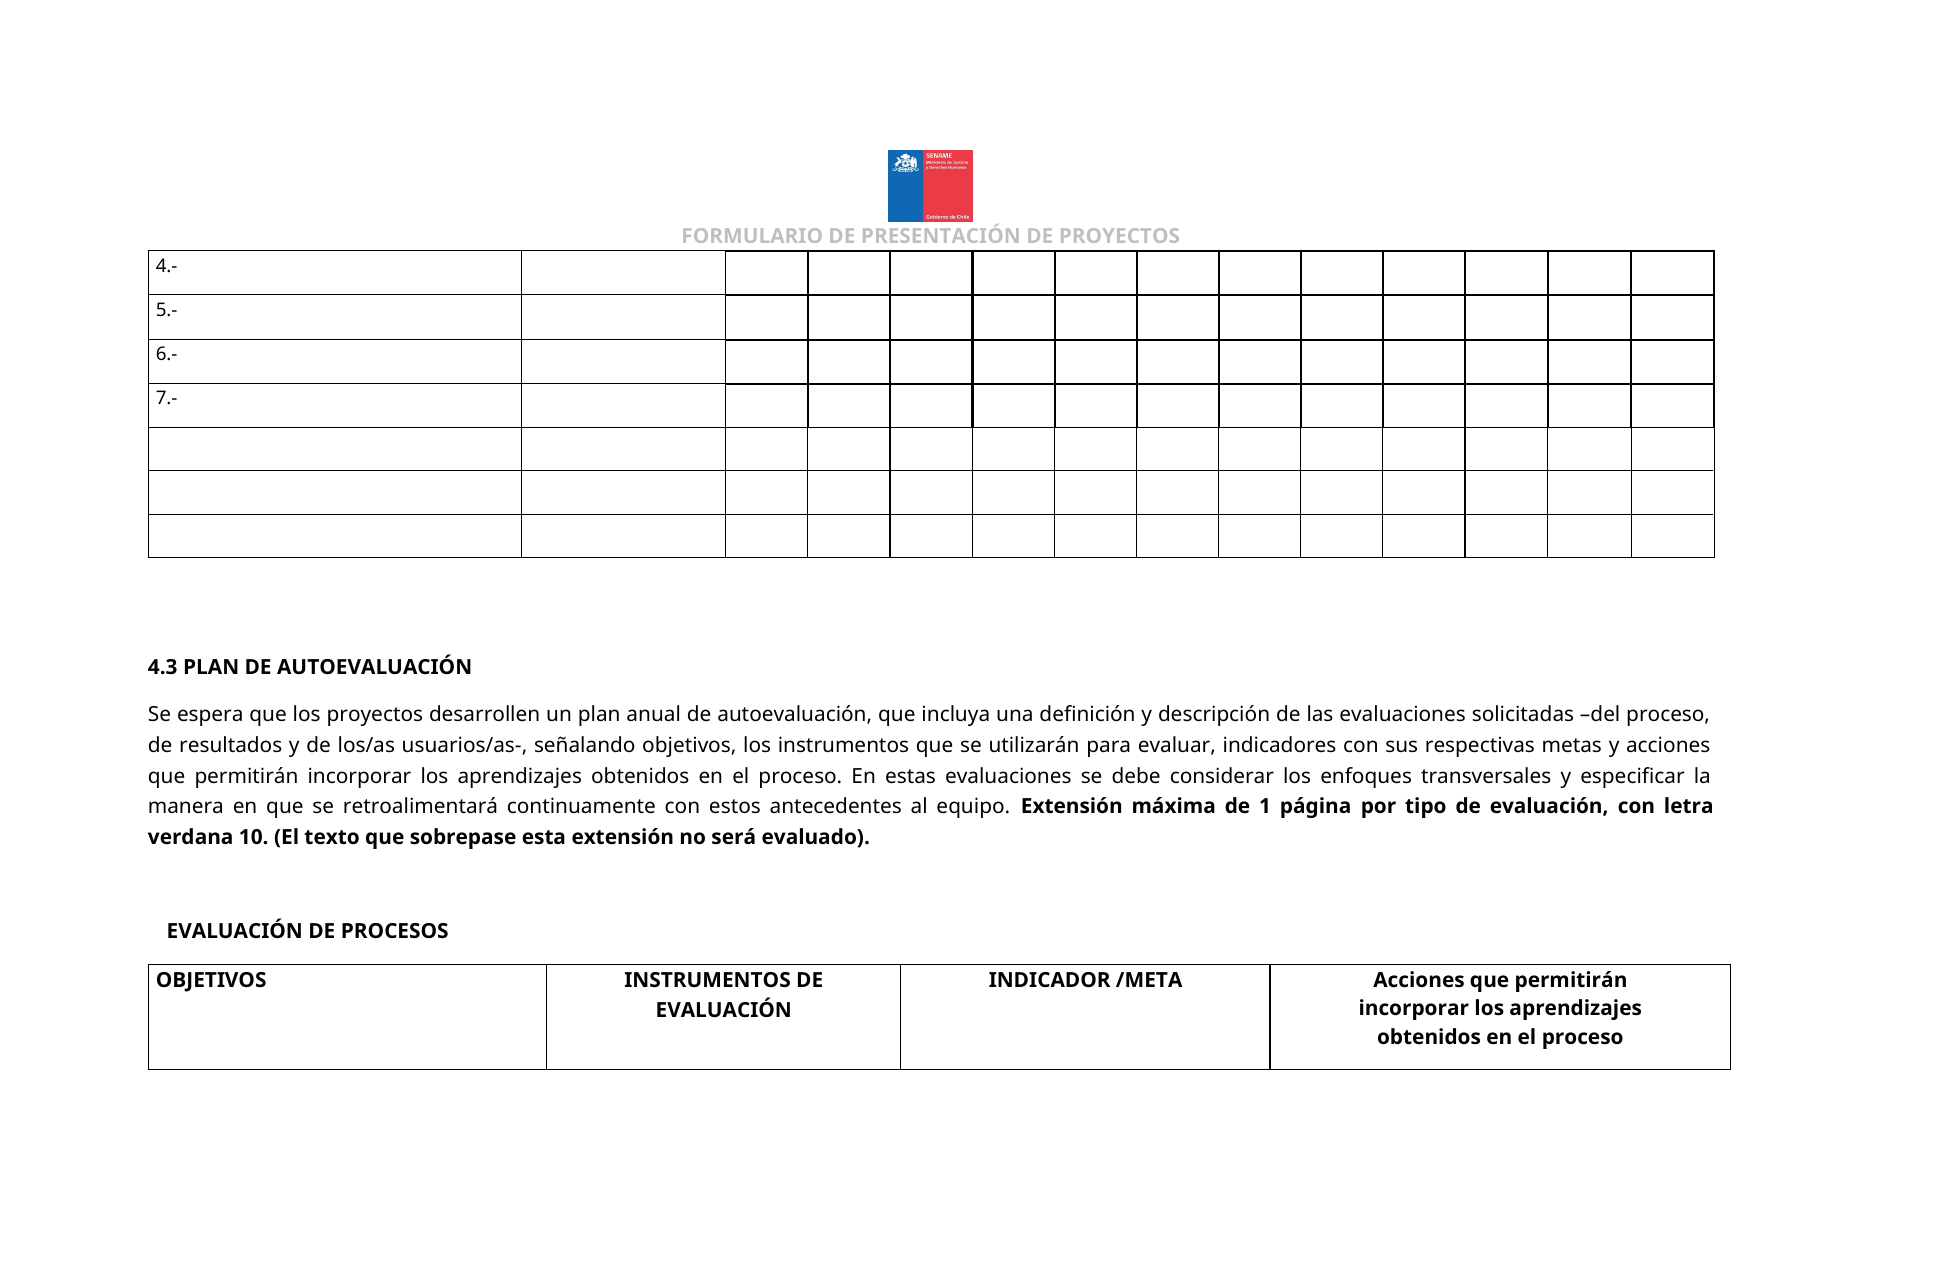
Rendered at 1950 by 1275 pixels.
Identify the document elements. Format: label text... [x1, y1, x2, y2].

table_cell [1384, 252, 1464, 294]
table_cell [1220, 296, 1300, 338]
table_cell [809, 385, 889, 427]
table_cell [522, 251, 725, 294]
table_cell [726, 385, 807, 427]
table_cell [808, 471, 889, 513]
table_cell [808, 515, 889, 557]
table_header INSTRUMENTOS DE EVALUACIÓN [547, 965, 900, 1069]
table_cell [1055, 471, 1136, 513]
table_cell [1302, 341, 1382, 383]
table_cell [1383, 515, 1464, 557]
table_cell [522, 515, 725, 557]
table_cell [1384, 341, 1464, 383]
table_cell 6.- [149, 340, 521, 383]
table_cell [1549, 341, 1630, 383]
table_cell [809, 252, 889, 294]
table_cell [1632, 341, 1713, 383]
table_cell [891, 428, 972, 470]
table_cell [726, 428, 807, 470]
table_cell [1466, 341, 1547, 383]
text 4.3 PLAN DE AUTOEVALUACIÓN [148, 652, 1714, 681]
table_cell [1219, 471, 1300, 513]
table_cell [726, 341, 807, 383]
table_cell 7.- [149, 384, 521, 427]
table_cell [891, 252, 971, 294]
table_cell [1302, 385, 1382, 427]
table_cell [1301, 428, 1382, 470]
table_cell [1056, 296, 1136, 338]
table_cell [1056, 252, 1136, 294]
table_cell [974, 385, 1054, 427]
table_cell [726, 296, 807, 338]
table_cell [1056, 385, 1136, 427]
table_cell [1632, 470, 1714, 513]
table_cell [1055, 428, 1136, 470]
table_cell [891, 296, 971, 338]
table_cell [1301, 515, 1382, 557]
table_cell [1301, 471, 1382, 513]
table_cell [149, 428, 521, 470]
table_cell [522, 471, 725, 513]
table_cell [1632, 428, 1714, 470]
table_cell [891, 341, 971, 383]
table_cell [1383, 471, 1464, 513]
table_cell [973, 515, 1054, 557]
table_cell [522, 340, 725, 383]
table_cell [1055, 515, 1136, 557]
table_cell [1138, 385, 1218, 427]
table_cell [1466, 428, 1547, 470]
table_cell 4.- [149, 251, 521, 294]
table_cell [974, 341, 1054, 383]
table_cell [808, 428, 889, 470]
table_cell [1466, 471, 1547, 513]
table_cell [726, 515, 807, 557]
table_cell [1220, 341, 1300, 383]
table_cell [1466, 296, 1547, 338]
table_cell [522, 428, 725, 470]
table_header Acciones que permitirán incorporar los aprendizajes obtenidos en el proceso [1271, 965, 1730, 1069]
table_cell [1138, 341, 1218, 383]
table_cell [1632, 252, 1713, 294]
table_cell [1384, 385, 1464, 427]
table_header INDICADOR /META [901, 965, 1269, 1069]
table_cell [809, 341, 889, 383]
table_cell [1548, 471, 1631, 513]
table_cell [1384, 296, 1464, 338]
table_cell [1466, 252, 1547, 294]
table_cell [1302, 296, 1382, 338]
table_cell [1632, 385, 1713, 427]
table_cell [1138, 296, 1218, 338]
table_cell [1632, 514, 1714, 557]
table_cell [891, 515, 972, 557]
table_header OBJETIVOS [149, 965, 546, 1069]
picture [888, 150, 974, 222]
table_cell [973, 471, 1054, 513]
table_cell [1466, 515, 1547, 557]
table_cell [1219, 428, 1300, 470]
table_cell [149, 471, 521, 513]
table_cell [1549, 385, 1630, 427]
text Se espera que los proyectos desarrollen un plan anual de autoevaluación, que incluya una definición y descripción de las evaluaciones solicitadas –del proceso, de resultados y de los/as usuarios/as-, señalando objetivos, los instrumentos que se utilizarán para evaluar, indicadores con sus respectivas metas y acciones que permitirán incorporar los aprendizajes obtenidos en el proceso. En estas evaluaciones se debe considerar los enfoques transversales y especificar la manera en que se retroalimentará continuamente con estos antecedentes al equipo. Extensión máxima de 1 página por tipo de evaluación, con letra verdana 10. (El texto que sobrepase esta extensión no será evaluado). [148, 699, 1714, 851]
table_cell [974, 296, 1054, 338]
table_cell [974, 252, 1054, 294]
text EVALUACIÓN DE PROCESOS [166, 917, 1714, 945]
table_cell [726, 471, 807, 513]
table_cell [1549, 252, 1630, 294]
table_cell [891, 471, 972, 513]
table_cell [1138, 252, 1218, 294]
table_cell [1632, 296, 1713, 338]
table_cell [1137, 515, 1218, 557]
table_cell [1549, 296, 1630, 338]
table_cell [1220, 252, 1300, 294]
table_cell [1548, 428, 1631, 470]
table_cell [522, 384, 725, 427]
table_cell [809, 296, 889, 338]
table_cell [1548, 515, 1631, 557]
table_cell [1302, 252, 1382, 294]
table_cell [1056, 341, 1136, 383]
table_cell [149, 515, 521, 557]
table_cell [1219, 515, 1300, 557]
table_cell [1466, 385, 1547, 427]
table_cell [891, 385, 971, 427]
table_cell [1137, 471, 1218, 513]
table_cell [973, 428, 1054, 470]
table_cell [1220, 385, 1300, 427]
table_cell [522, 295, 725, 338]
table_cell [726, 252, 807, 294]
table_cell [1383, 428, 1464, 470]
table_cell 5.- [149, 295, 521, 338]
table_cell [1137, 428, 1218, 470]
